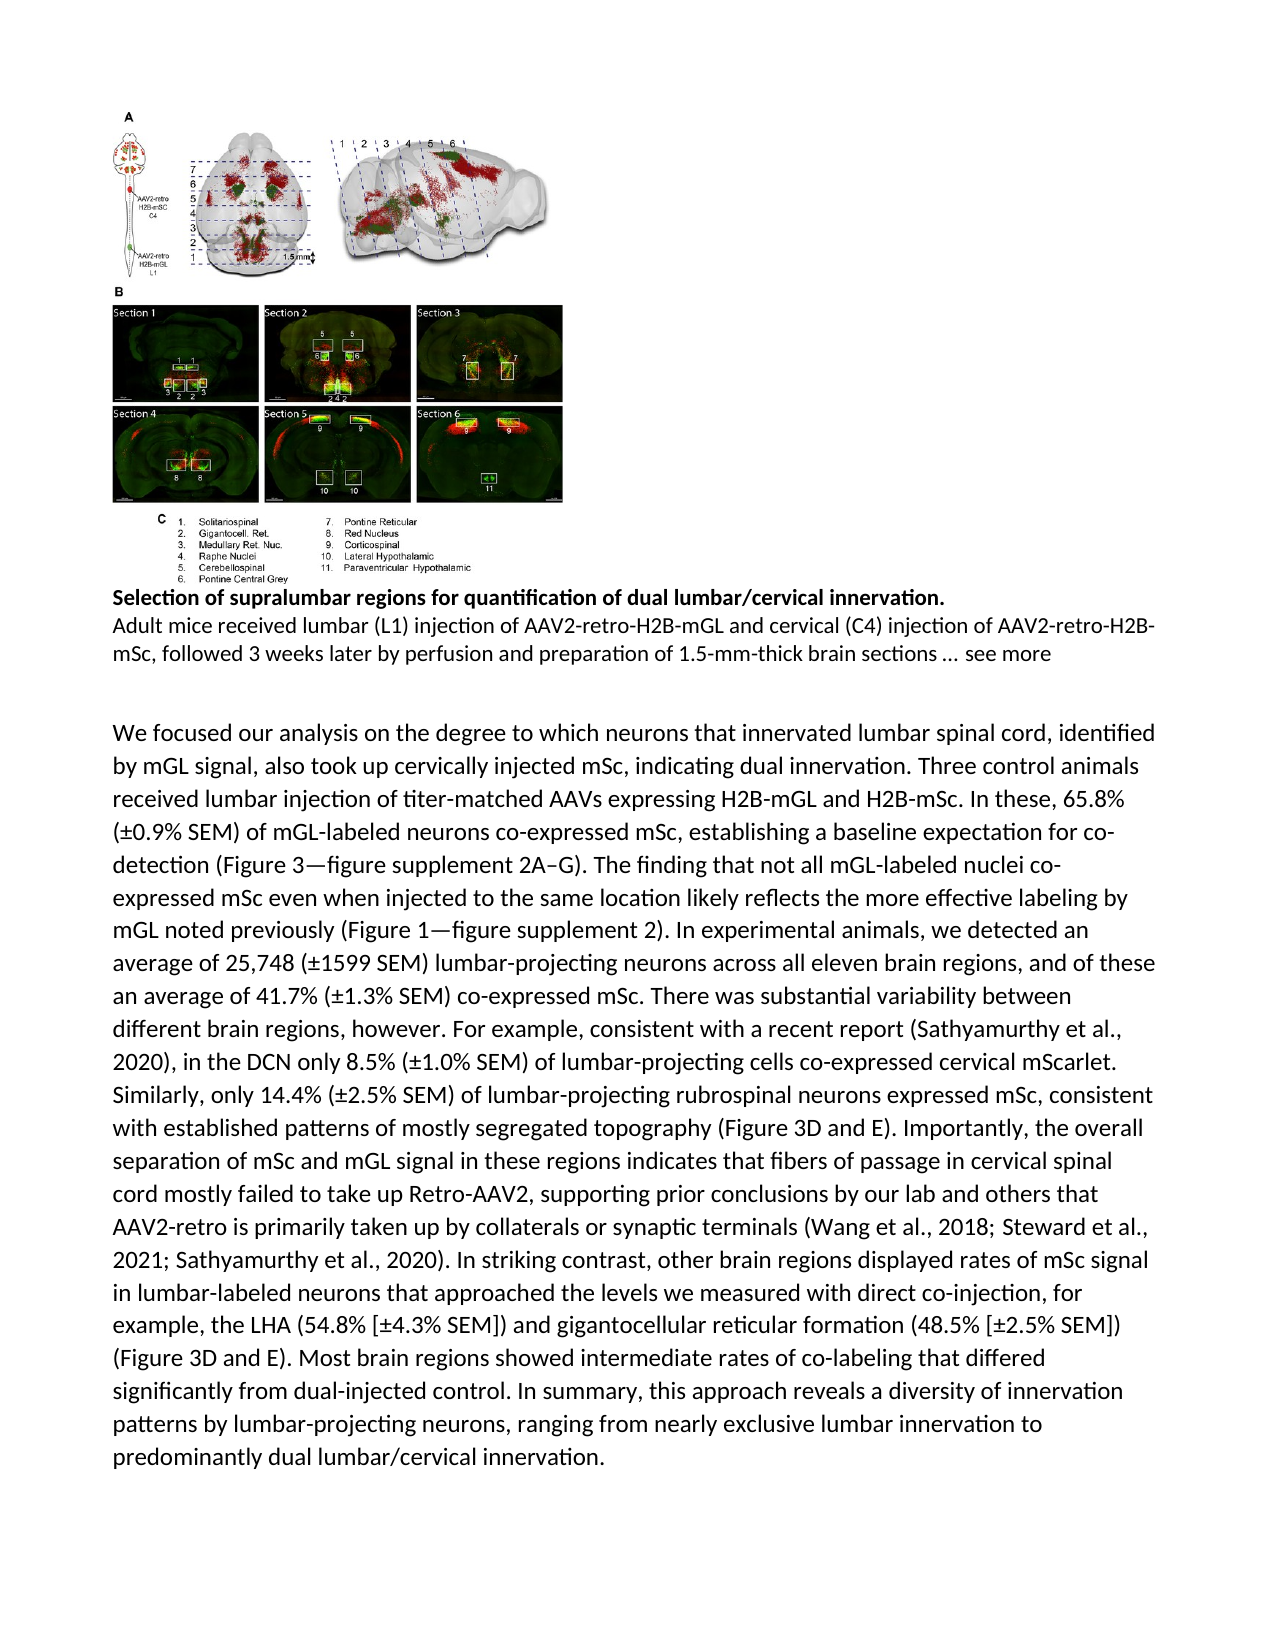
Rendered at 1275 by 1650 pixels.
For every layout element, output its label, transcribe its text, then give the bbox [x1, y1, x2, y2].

picture [112, 112, 563, 584]
text Selection of supralumbar regions for quantification of dual lumbar/cervical innervation. [112, 583, 1162, 612]
text Adult mice received lumbar (L1) injection of AAV2-retro-H2B-mGL and cervical (C4) injection of AAV2-retro-H2B-mSc, followed 3 weeks later by perfusion and preparation of 1.5-mm-thick brain sections … see more [112, 612, 1162, 668]
text We focused our analysis on the degree to which neurons that innervated lumbar spinal cord, identified by mGL signal, also took up cervically injected mSc, indicating dual innervation. Three control animals received lumbar injection of titer-matched AAVs expressing H2B-mGL and H2B-mSc. In these, 65.8% (±0.9% SEM) of mGL-labeled neurons co-expressed mSc, establishing a baseline expectation for co-detection (Figure 3—figure supplement 2A–G). The finding that not all mGL-labeled nuclei co-expressed mSc even when injected to the same location likely reflects the more effective labeling by mGL noted previously (Figure 1—figure supplement 2). In experimental animals, we detected an average of 25,748 (±1599 SEM) lumbar-projecting neurons across all eleven brain regions, and of these an average of 41.7% (±1.3% SEM) co-expressed mSc. There was substantial variability between different brain regions, however. For example, consistent with a recent report (Sathyamurthy et al., 2020), in the DCN only 8.5% (±1.0% SEM) of lumbar-projecting cells co-expressed cervical mScarlet. Similarly, only 14.4% (±2.5% SEM) of lumbar-projecting rubrospinal neurons expressed mSc, consistent with established patterns of mostly segregated topography (Figure 3D and E). Importantly, the overall separation of mSc and mGL signal in these regions indicates that fibers of passage in cervical spinal cord mostly failed to take up Retro-AAV2, supporting prior conclusions by our lab and others that AAV2-retro is primarily taken up by collaterals or synaptic terminals (Wang et al., 2018; Steward et al., 2021; Sathyamurthy et al., 2020). In striking contrast, other brain regions displayed rates of mSc signal in lumbar-labeled neurons that approached the levels we measured with direct co-injection, for example, the LHA (54.8% [±4.3% SEM]) and gigantocellular reticular formation (48.5% [±2.5% SEM]) (Figure 3D and E). Most brain regions showed intermediate rates of co-labeling that differed significantly from dual-injected control. In summary, this approach reveals a diversity of innervation patterns by lumbar-projecting neurons, ranging from nearly exclusive lumbar innervation to predominantly dual lumbar/cervical innervation. [112, 717, 1162, 1472]
